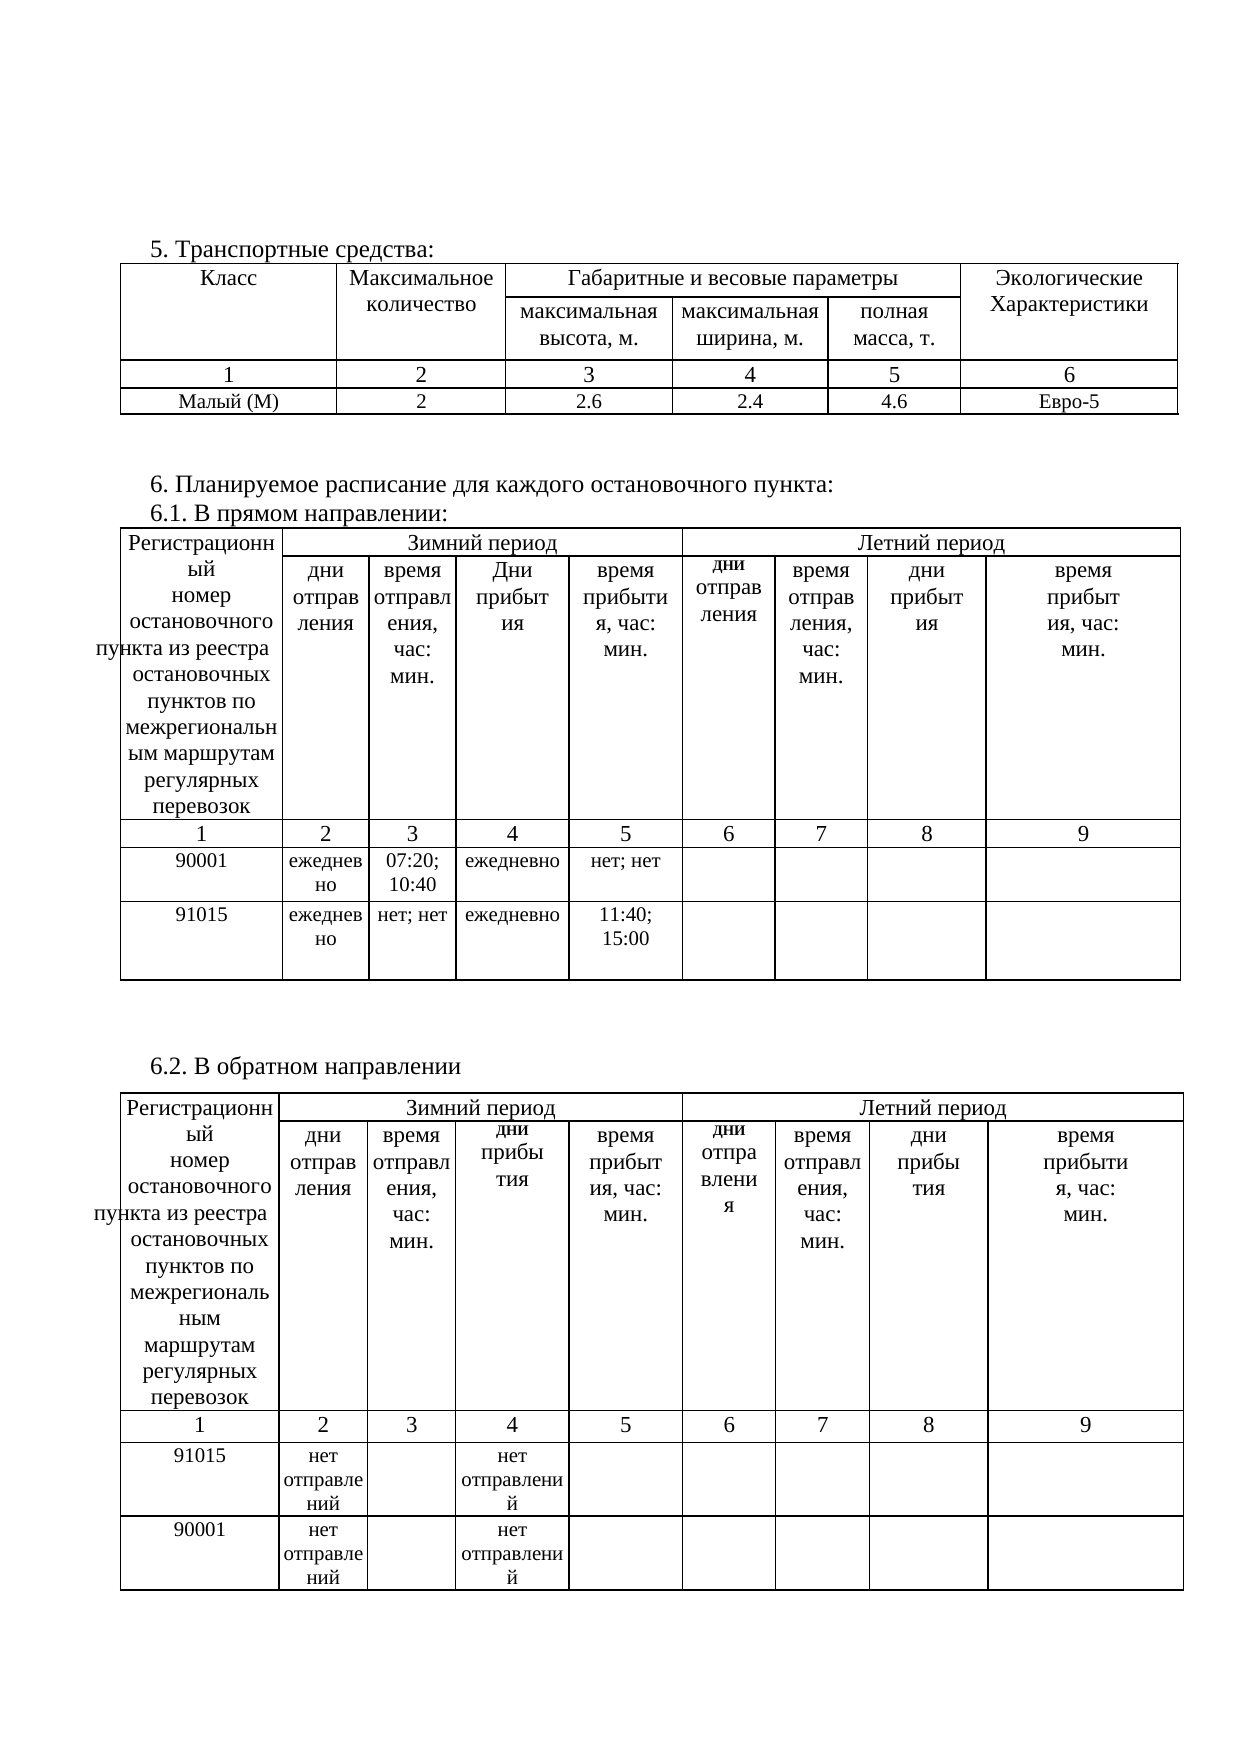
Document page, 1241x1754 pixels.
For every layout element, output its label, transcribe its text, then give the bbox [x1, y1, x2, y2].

table_cell 91015 [121, 902, 282, 979]
table_cell 4.6 [829, 389, 960, 413]
table_cell [570, 1517, 682, 1589]
table_cell нет; нет [370, 902, 455, 979]
table_cell 7 [776, 820, 867, 846]
table_cell [776, 902, 867, 979]
table_cell [987, 902, 1180, 979]
table_cell 3 [368, 1411, 455, 1442]
table_cell 9 [987, 820, 1180, 846]
table_header Регистрационный номер остановочного пункта из реестра остановочных пунктов по межрегиональным маршрутам регулярных перевозок [121, 1094, 278, 1410]
table_cell ДНИ прибы тия [456, 1122, 568, 1410]
table_cell 1 [121, 361, 336, 387]
table_header Максимальное количество [337, 264, 505, 359]
table_cell время прибыти я, час: мин. [989, 1122, 1183, 1410]
table_cell [776, 848, 867, 901]
table_cell 2.6 [506, 389, 672, 413]
table_cell время отправл ения, час: мин. [368, 1122, 455, 1410]
table_cell ежедневно [457, 848, 568, 901]
table_cell 6 [961, 361, 1177, 387]
table_cell 5 [570, 820, 682, 846]
table_header Летний период [683, 529, 1180, 555]
table_cell 91015 [121, 1443, 278, 1515]
table_cell ДНИ отправ ления [683, 557, 774, 818]
table_cell [683, 1443, 775, 1515]
table_header Зимний период [283, 529, 682, 555]
table_cell 4 [456, 1411, 568, 1442]
table_cell нет; нет [570, 848, 682, 901]
table_cell 7 [776, 1411, 869, 1442]
table_cell Евро-5 [961, 389, 1177, 413]
table_cell 2 [280, 1411, 367, 1442]
table_cell время прибыт ия, час: мин. [570, 1122, 682, 1410]
table_cell Дни прибыт ия [457, 557, 568, 818]
table_cell дни отправ ления [280, 1122, 367, 1410]
table_cell 2.4 [673, 389, 827, 413]
table_cell 6 [683, 820, 774, 846]
table_header Класс [121, 264, 336, 359]
table_cell [868, 902, 985, 979]
table_cell нет отправлений [280, 1517, 367, 1589]
table_cell [989, 1517, 1183, 1589]
table_header Регистрационный номер остановочного пункта из реестра остановочных пунктов по межрегиональным маршрутам регулярных перевозок [121, 529, 282, 818]
table_cell 1 [121, 820, 282, 846]
table_cell максимальная ширина, м. [673, 298, 827, 359]
table_cell 90001 [121, 848, 282, 901]
table_cell 6 [683, 1411, 775, 1442]
table_cell [683, 902, 774, 979]
table_cell дни прибыт ия [868, 557, 985, 818]
table_cell [368, 1443, 455, 1515]
table_cell ежедневно [283, 902, 368, 979]
table_cell 2 [337, 389, 505, 413]
table_cell ежедневно [283, 848, 368, 901]
table_cell 3 [370, 820, 455, 846]
table_cell 4 [673, 361, 827, 387]
table_cell 9 [989, 1411, 1183, 1442]
table_header Летний период [683, 1094, 1183, 1120]
table_cell нет отправлений [280, 1443, 367, 1515]
table_cell 2 [337, 361, 505, 387]
table_header Габаритные и весовые параметры [506, 264, 960, 296]
table_cell [868, 848, 985, 901]
table_cell Малый (М) [121, 389, 336, 413]
table_cell ДНИ отпра влени я [683, 1122, 775, 1410]
text 6.1. В прямом направлении: [150, 498, 1090, 527]
table_cell 8 [870, 1411, 987, 1442]
table_cell 1 [121, 1411, 278, 1442]
table_cell [776, 1517, 869, 1589]
table_cell [368, 1517, 455, 1589]
table_cell полная масса, т. [829, 298, 960, 359]
text 6.2. В обратном направлении [150, 1051, 1090, 1079]
table_cell [989, 1443, 1183, 1515]
table_header Экологические Характеристики [961, 264, 1177, 359]
table_cell время прибыт ия, час: мин. [987, 557, 1180, 818]
table_cell нет отправлений [456, 1517, 568, 1589]
table_cell 3 [506, 361, 672, 387]
table_cell 5 [570, 1411, 682, 1442]
table_cell 5 [829, 361, 960, 387]
table_cell [683, 1517, 775, 1589]
table_cell время отправл ения, час: мин. [776, 1122, 869, 1410]
table_cell дни прибы тия [870, 1122, 987, 1410]
table_cell [776, 1443, 869, 1515]
table_cell дни отправ ления [283, 557, 368, 818]
table_cell время отправл ения, час: мин. [370, 557, 455, 818]
table_cell максимальная высота, м. [506, 298, 672, 359]
table_header Зимний период [280, 1094, 682, 1120]
table_cell [683, 848, 774, 901]
table_cell 90001 [121, 1517, 278, 1589]
table_cell 11:40; 15:00 [570, 902, 682, 979]
table_cell [870, 1517, 987, 1589]
table_cell время отправ ления, час: мин. [776, 557, 867, 818]
text 5. Транспортные средства: [150, 234, 1090, 263]
text 6. Планируемое расписание для каждого остановочного пункта: [150, 469, 1090, 498]
table_cell время прибыти я, час: мин. [570, 557, 682, 818]
table_cell 8 [868, 820, 985, 846]
table_cell 07:20; 10:40 [370, 848, 455, 901]
table_cell 2 [283, 820, 368, 846]
table_cell [570, 1443, 682, 1515]
table_cell [987, 848, 1180, 901]
table_cell ежедневно [457, 902, 568, 979]
table_cell 4 [457, 820, 568, 846]
table_cell [870, 1443, 987, 1515]
table_cell нет отправлений [456, 1443, 568, 1515]
